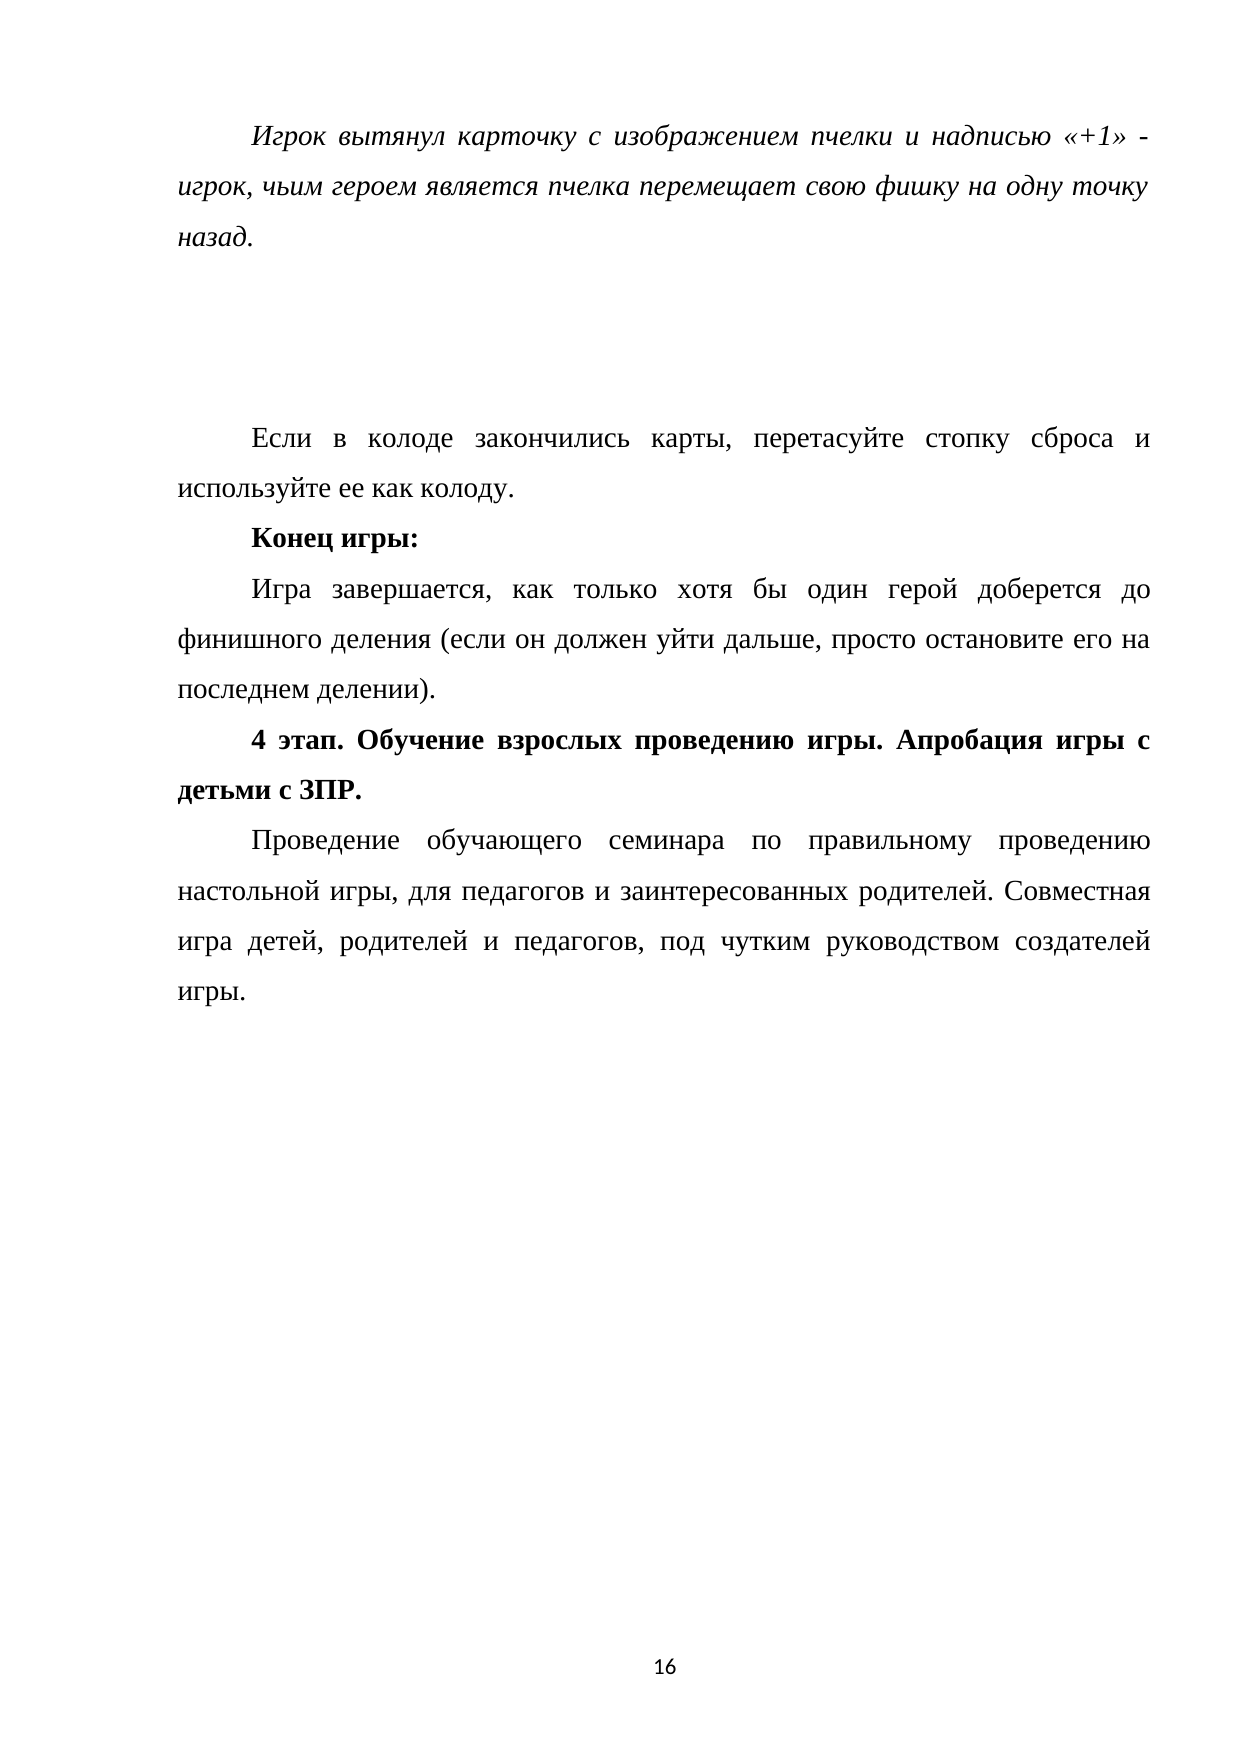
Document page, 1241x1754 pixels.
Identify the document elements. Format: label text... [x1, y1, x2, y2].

text Игрок вытянул карточку с изображением пчелки и надписью «+1» - игрок, чьим героем является пчелка перемещает свою фишку на одну точку назад. [177, 118, 1152, 252]
text Проведение обучающего семинара по правильному проведению настольной игры, для педагогов и заинтересованных родителей. Совместная игра детей, родителей и педагогов, под чутким руководством создателей игры. [177, 822, 1152, 1007]
text 4 этап. Обучение взрослых проведению игры. Апробация игры с детьми с ЗПР. [177, 722, 1152, 806]
text Игра завершается, как только хотя бы один герой доберется до финишного деления (если он должен уйти дальше, просто остановите его на последнем делении). [177, 571, 1152, 705]
text Конец игры: [177, 521, 1152, 554]
text Если в колоде закончились карты, перетасуйте стопку сброса и используйте ее как колоду. [177, 420, 1152, 504]
